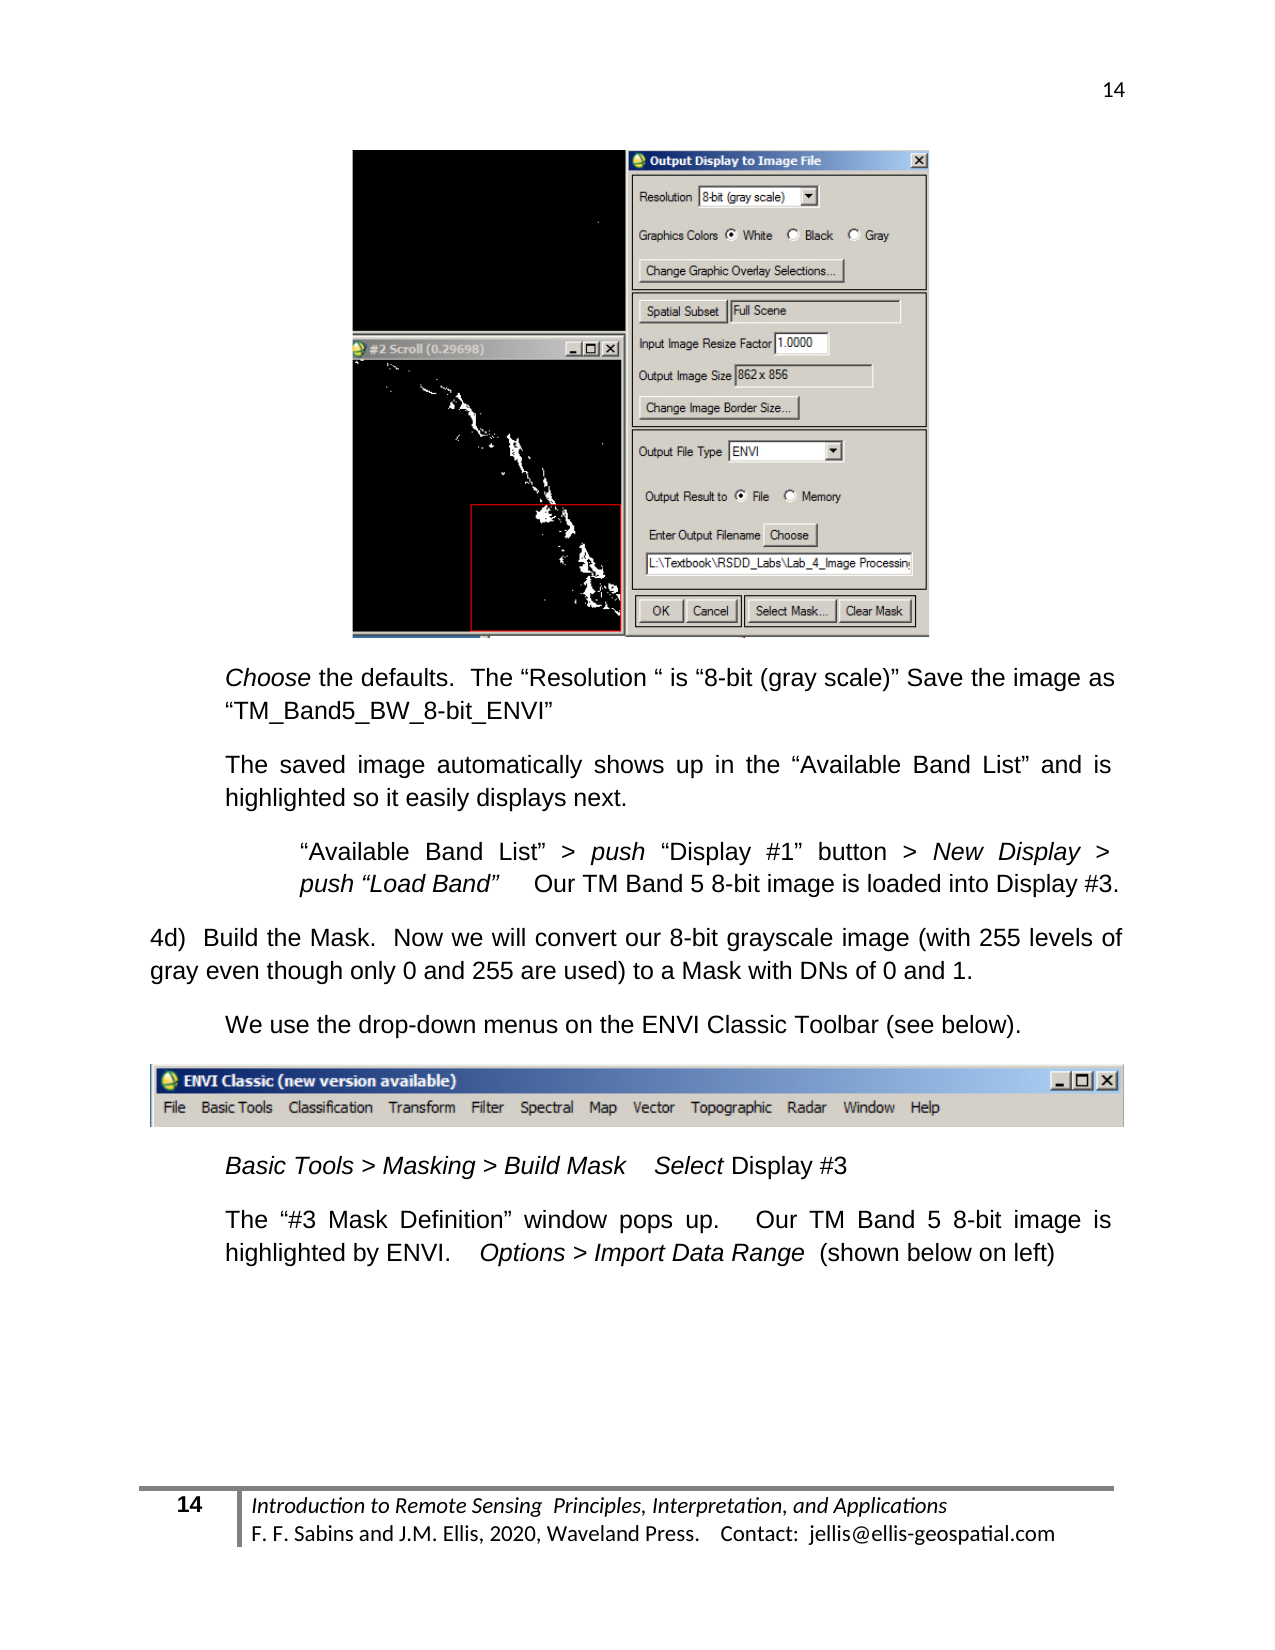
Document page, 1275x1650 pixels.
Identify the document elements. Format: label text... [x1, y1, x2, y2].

text Choose the defaults. The “Resolution “ is “8-bit (gray scale)” Save the image as “TM_Band5_BW_8-bit_ENVI” [150, 663, 1125, 724]
picture [150, 1064, 1124, 1127]
picture [352, 150, 930, 638]
text 4d) Build the Mask. Now we will convert our 8-bit grayscale image (with 255 levels of gray even though only 0 and 255 are used) to a Mask with DNs of 0 and 1. [150, 923, 1125, 985]
text Basic Tools > Masking > Build Mask Select Display #3 [150, 1151, 1125, 1180]
text The “#3 Mask Definition” window pops up. Our TM Band 5 8-bit image is highlighted by ENVI. Options > Import Data Range (shown below on left) [150, 1205, 1125, 1267]
text The saved image automatically shows up in the “Available Band List” and is highlighted so it easily displays next. [150, 749, 1125, 811]
text We use the drop-down menus on the ENVI Classic Toolbar (see below). [150, 1010, 1125, 1039]
text “Available Band List” > push “Display #1” button > New Display > push “Load Band” Our TM Band 5 8-bit image is loaded into Display #3. [150, 836, 1125, 898]
